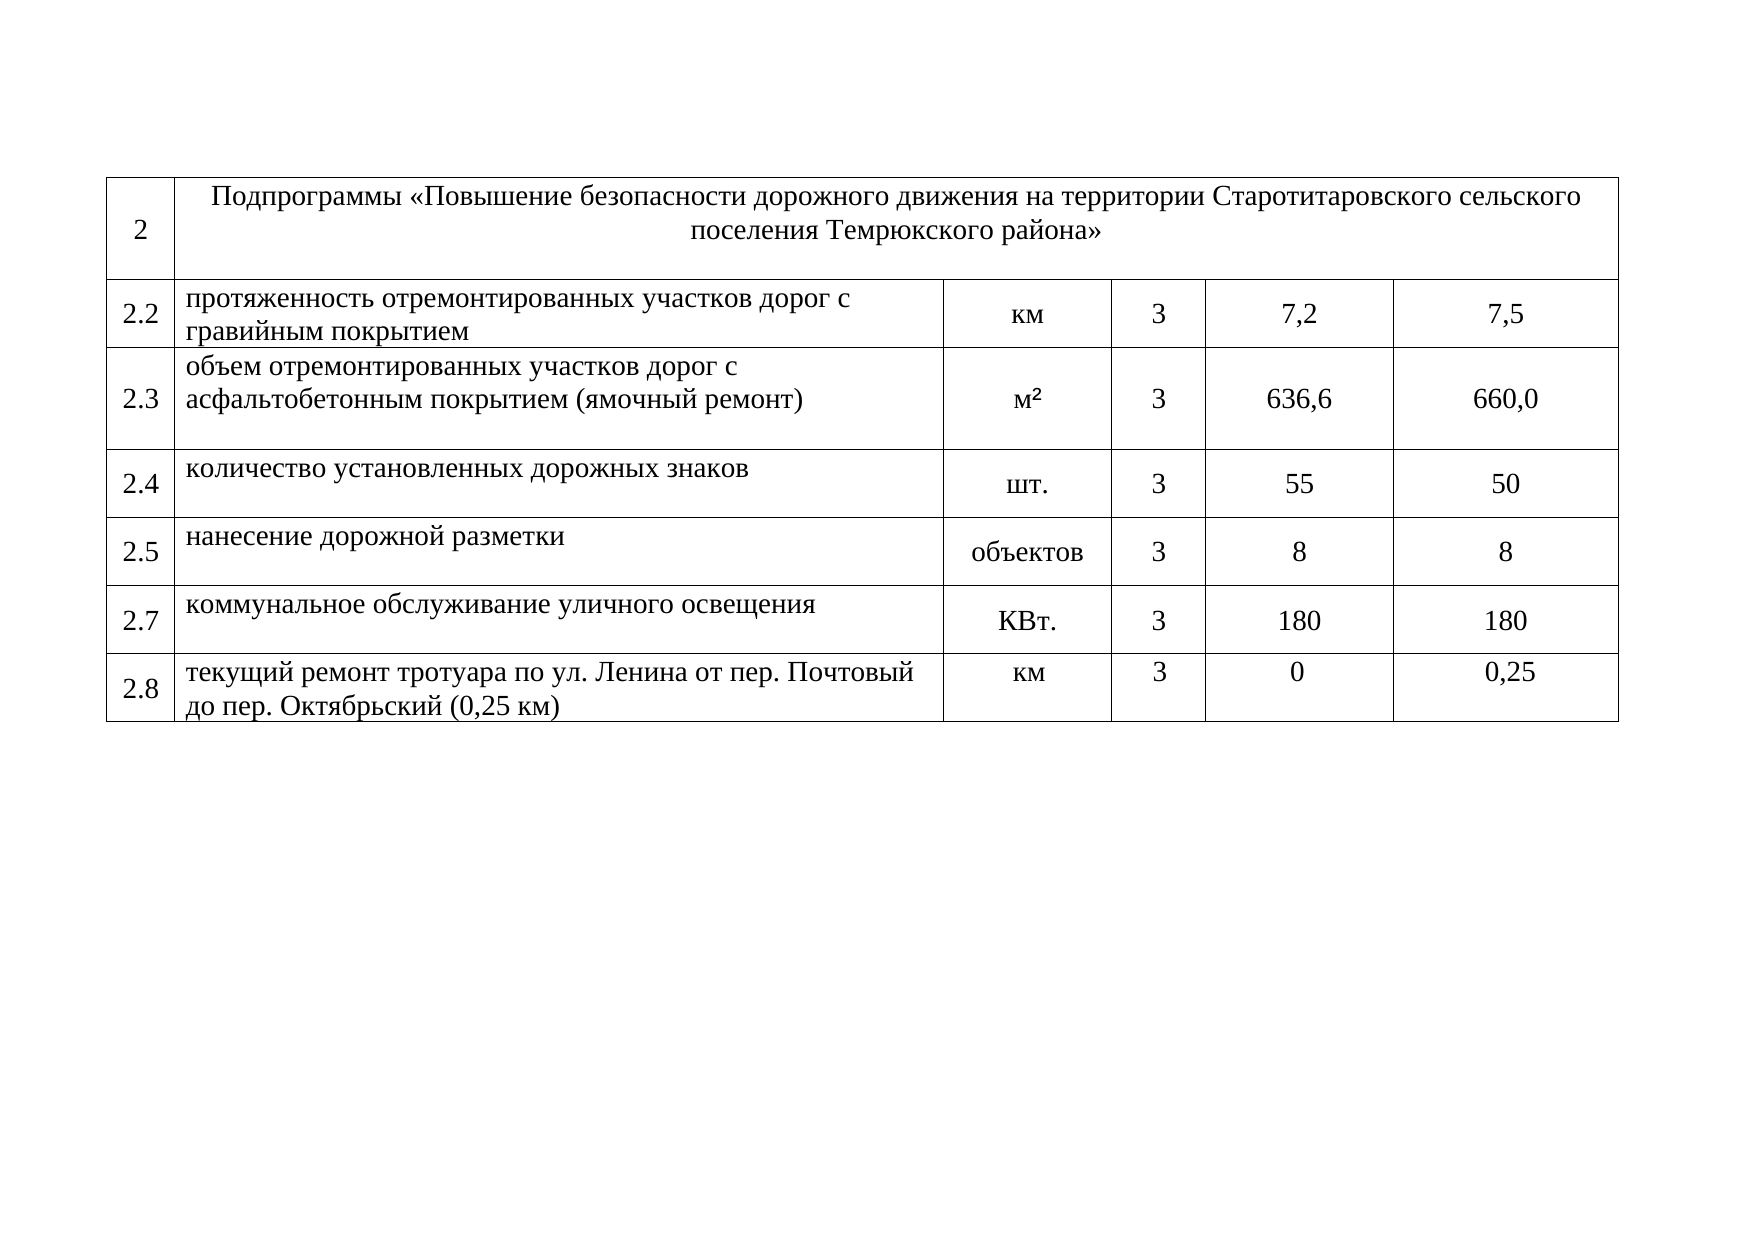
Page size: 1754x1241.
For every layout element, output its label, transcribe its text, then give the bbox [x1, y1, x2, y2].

table_cell 2.4 [107, 450, 174, 517]
table_cell 3 [1112, 450, 1205, 517]
table_cell 2.7 [107, 586, 174, 653]
table_cell протяженность отремонтированных участков дорог с гравийным покрытием [175, 280, 943, 347]
table_cell 8 [1206, 518, 1393, 585]
table_cell км [944, 654, 1111, 721]
table_cell нанесение дорожной разметки [175, 518, 943, 585]
table_cell 2.8 [107, 654, 174, 721]
table_cell текущий ремонт тротуара по ул. Ленина от пер. Почтовый до пер. Октябрьский (0,25 км) [175, 654, 943, 721]
table_cell 2.2 [107, 280, 174, 347]
table_cell 3 [1112, 586, 1205, 653]
table_cell 3 [1112, 280, 1205, 347]
table_cell объем отремонтированных участков дорог с асфальтобетонным покрытием (ямочный ремонт) [175, 348, 943, 449]
table_cell м² [944, 348, 1111, 449]
table_cell коммунальное обслуживание уличного освещения [175, 586, 943, 653]
table_cell 7,2 [1206, 280, 1393, 347]
table_cell КВт. [944, 586, 1111, 653]
table_cell 660,0 [1394, 348, 1618, 449]
table_cell 636,6 [1206, 348, 1393, 449]
table_cell 55 [1206, 450, 1393, 517]
table_cell объектов [944, 518, 1111, 585]
table_cell 3 [1112, 654, 1205, 721]
table_cell 180 [1206, 586, 1393, 653]
table_cell количество установленных дорожных знаков [175, 450, 943, 517]
table_cell 8 [1394, 518, 1618, 585]
table_cell Подпрограммы «Повышение безопасности дорожного движения на территории Старотитаровского сельского поселения Темрюкского района» [175, 178, 1618, 279]
table_cell 3 [1112, 518, 1205, 585]
table_cell шт. [944, 450, 1111, 517]
table_cell 2.3 [107, 348, 174, 449]
table_cell км [944, 280, 1111, 347]
table_cell 0 [1206, 654, 1393, 721]
table_cell 2 [107, 178, 174, 279]
table_cell 3 [1112, 348, 1205, 449]
table_cell 180 [1394, 586, 1618, 653]
table_cell 7,5 [1394, 280, 1618, 347]
table_cell 0,25 [1394, 654, 1618, 721]
table_cell 2.5 [107, 518, 174, 585]
table_cell 50 [1394, 450, 1618, 517]
